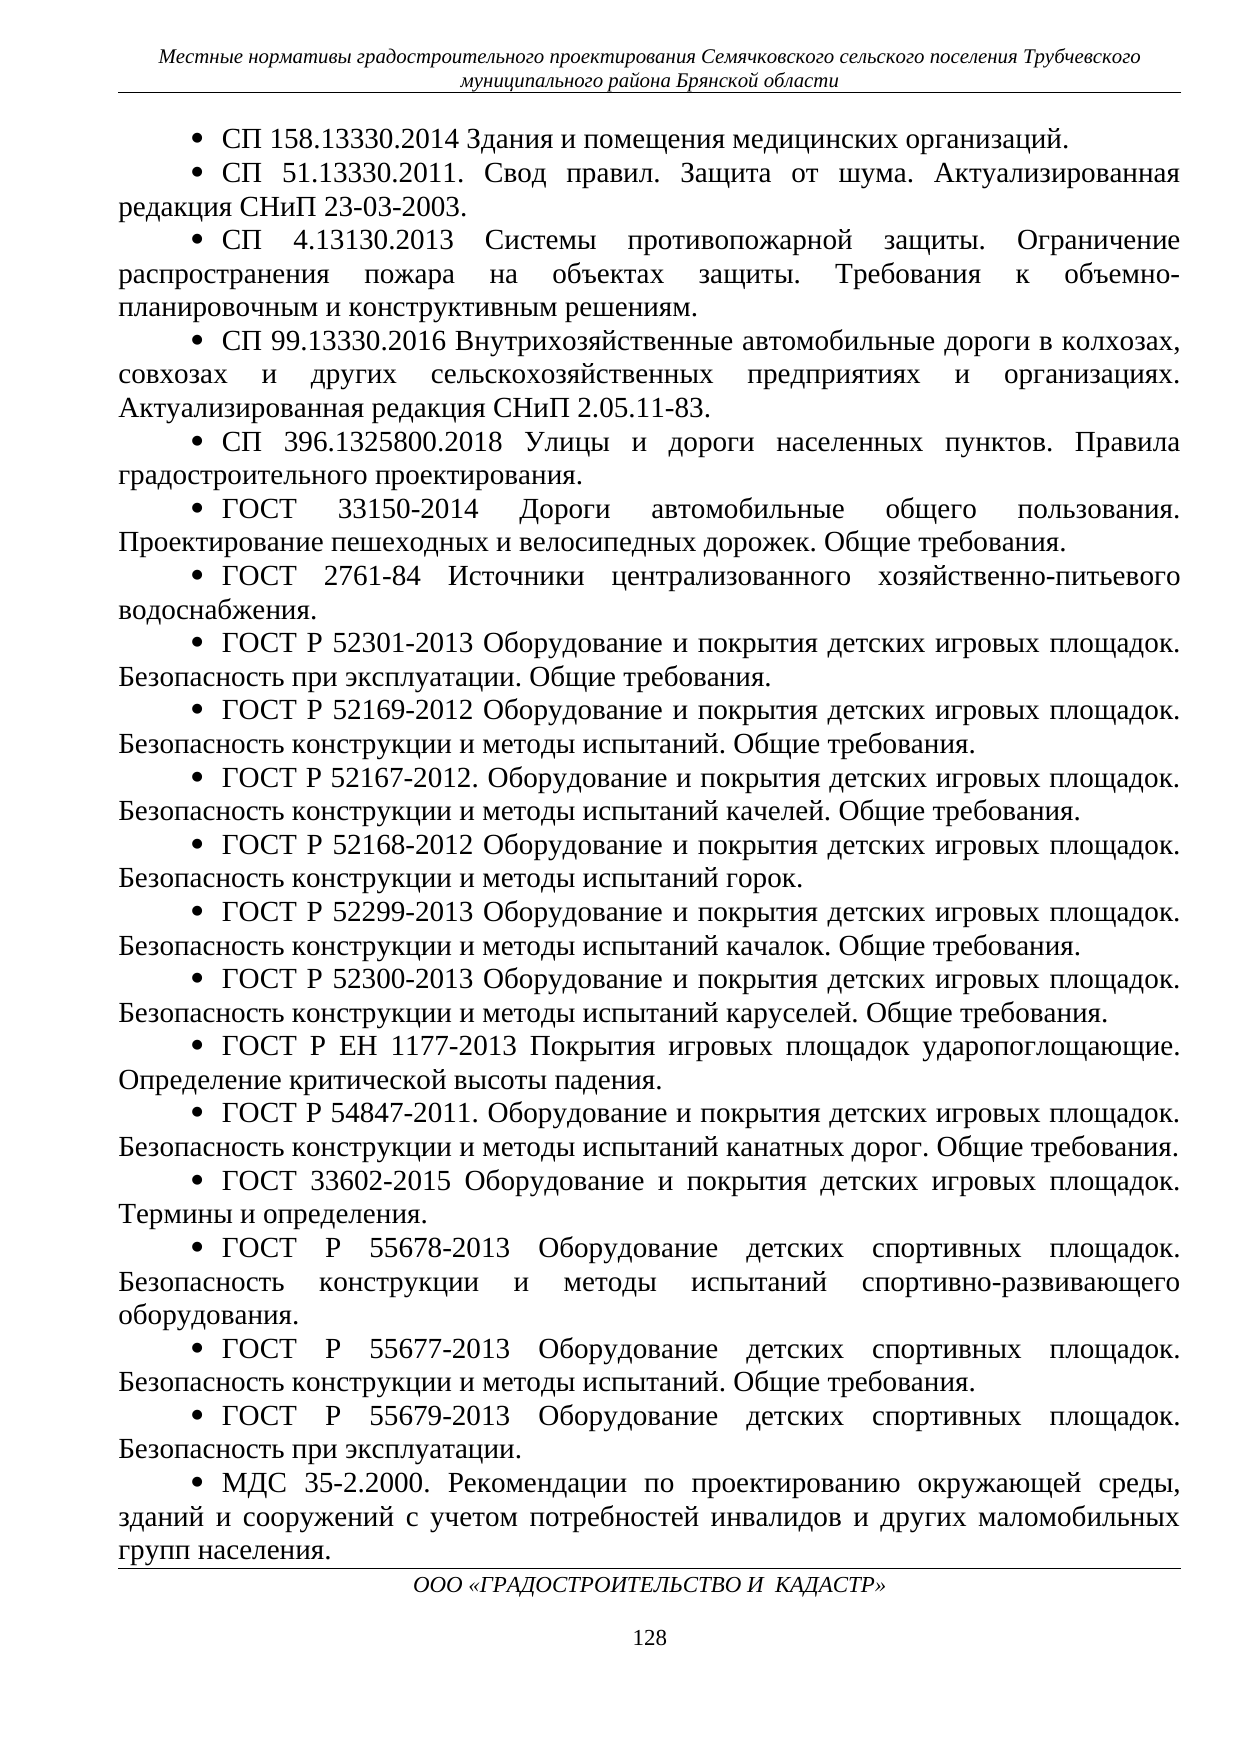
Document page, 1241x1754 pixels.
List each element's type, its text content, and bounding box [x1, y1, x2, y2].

list ГОСТ Р 55677-2013 Оборудование детских спортивных площадок. Безопасность конструкции и методы испытаний. Общие требования. [118, 1331, 1181, 1398]
list ГОСТ Р 52299-2013 Оборудование и покрытия детских игровых площадок. Безопасность конструкции и методы испытаний качалок. Общие требования. [118, 894, 1181, 961]
list ГОСТ Р ЕН 1177-2013 Покрытия игровых площадок ударопоглощающие. Определение критической высоты падения. [118, 1028, 1181, 1096]
list ГОСТ Р 54847-2011. Оборудование и покрытия детских игровых площадок. Безопасность конструкции и методы испытаний канатных дорог. Общие требования. [118, 1096, 1181, 1163]
list СП 158.13330.2014 Здания и помещения медицинских организаций. [118, 121, 1181, 155]
list ГОСТ Р 52301-2013 Оборудование и покрытия детских игровых площадок. Безопасность при эксплуатации. Общие требования. [118, 625, 1181, 692]
list ГОСТ 33150-2014 Дороги автомобильные общего пользования. Проектирование пешеходных и велосипедных дорожек. Общие требования. [118, 491, 1181, 558]
list СП 99.13330.2016 Внутрихозяйственные автомобильные дороги в колхозах, совхозах и других сельскохозяйственных предприятиях и организациях. Актуализированная редакция СНиП 2.05.11-83. [118, 323, 1181, 424]
list ГОСТ 33602-2015 Оборудование и покрытия детских игровых площадок. Термины и определения. [118, 1163, 1181, 1230]
list ГОСТ Р 52167-2012. Оборудование и покрытия детских игровых площадок. Безопасность конструкции и методы испытаний качелей. Общие требования. [118, 760, 1181, 827]
list ГОСТ Р 52168-2012 Оборудование и покрытия детских игровых площадок. Безопасность конструкции и методы испытаний горок. [118, 827, 1181, 894]
list ГОСТ Р 52300-2013 Оборудование и покрытия детских игровых площадок. Безопасность конструкции и методы испытаний каруселей. Общие требования. [118, 961, 1181, 1028]
list СП 4.13130.2013 Системы противопожарной защиты. Ограничение распространения пожара на объектах защиты. Требования к объемно-планировочным и конструктивным решениям. [118, 222, 1181, 323]
list СП 51.13330.2011. Свод правил. Защита от шума. Актуализированная редакция СНиП 23-03-2003. [118, 155, 1181, 222]
list ГОСТ Р 55679-2013 Оборудование детских спортивных площадок. Безопасность при эксплуатации. [118, 1398, 1181, 1465]
list ГОСТ Р 55678-2013 Оборудование детских спортивных площадок. Безопасность конструкции и методы испытаний спортивно-развивающего оборудования. [118, 1230, 1181, 1331]
list ГОСТ 2761-84 Источники централизованного хозяйственно-питьевого водоснабжения. [118, 558, 1181, 625]
list ГОСТ Р 52169-2012 Оборудование и покрытия детских игровых площадок. Безопасность конструкции и методы испытаний. Общие требования. [118, 692, 1181, 760]
list МДС 35-2.2000. Рекомендации по проектированию окружающей среды, зданий и сооружений с учетом потребностей инвалидов и других маломобильных групп населения. [118, 1465, 1181, 1566]
list СП 396.1325800.2018 Улицы и дороги населенных пунктов. Правила градостроительного проектирования. [118, 424, 1181, 491]
